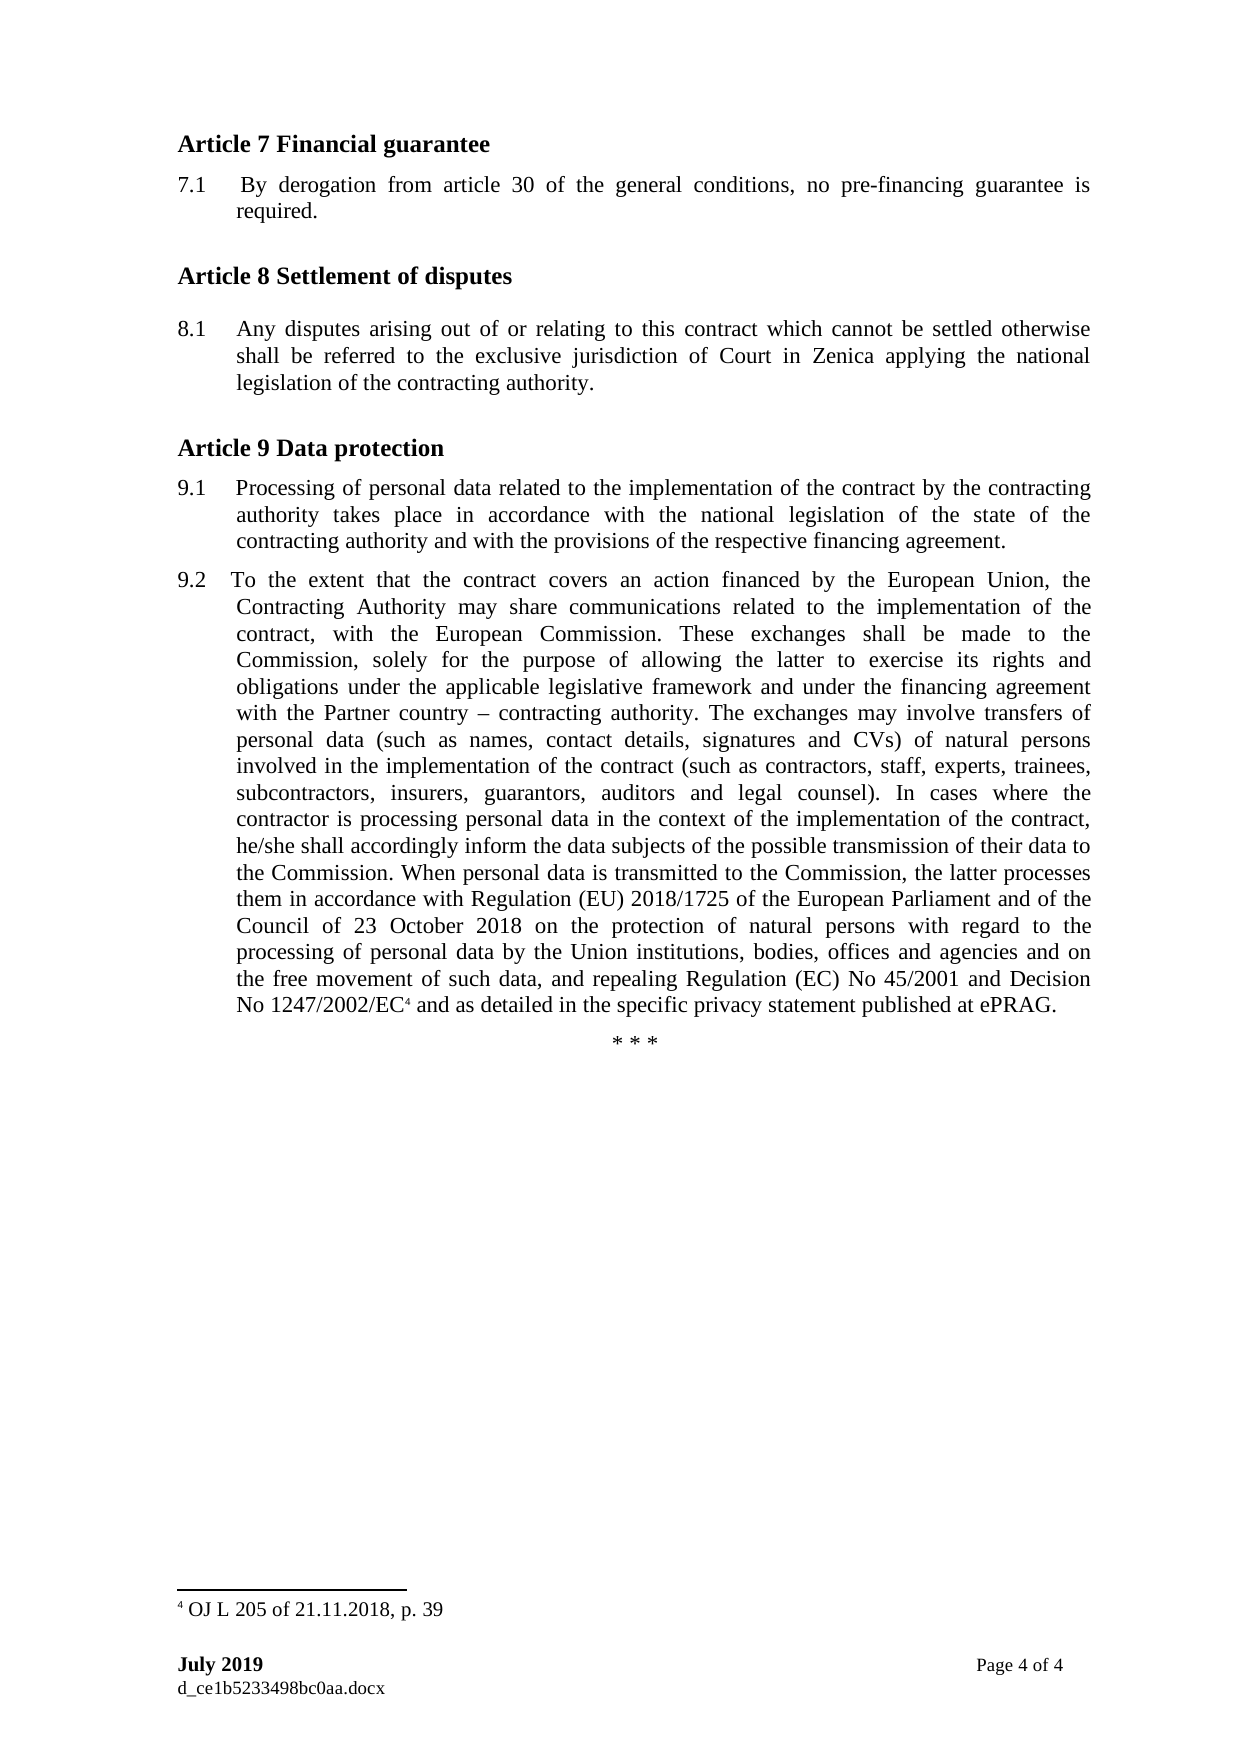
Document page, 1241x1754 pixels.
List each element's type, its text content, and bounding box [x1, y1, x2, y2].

text 9.1 Processing of personal data related to the implementation of the contract by the contracting authority takes place in accordance with the national legislation of the state of the contracting authority and with the provisions of the respective financing agreement. [177, 474, 1092, 554]
text * * * [177, 1030, 1092, 1057]
text 9.2 To the extent that the contract covers an action financed by the European Union, the Contracting Authority may share communications related to the implementation of the contract, with the European Commission. These exchanges shall be made to the Commission, solely for the purpose of allowing the latter to exercise its rights and obligations under the applicable legislative framework and under the financing agreement with the Partner country – contracting authority. The exchanges may involve transfers of personal data (such as names, contact details, signatures and CVs) of natural persons involved in the implementation of the contract (such as contractors, staff, experts, trainees, subcontractors, insurers, guarantors, auditors and legal counsel). In cases where the contractor is processing personal data in the context of the implementation of the contract, he/she shall accordingly inform the data subjects of the possible transmission of their data to the Commission. When personal data is transmitted to the Commission, the latter processes them in accordance with Regulation (EU) 2018/1725 of the European Parliament and of the Council of 23 October 2018 on the protection of natural persons with regard to the processing of personal data by the Union institutions, bodies, offices and agencies and on the free movement of such data, and repealing Regulation (EC) No 45/2001 and Decision No 1247/2002/EC and as detailed in the specific privacy statement published at ePRAG. [177, 566, 1092, 1018]
text Article 8 Settlement of disputes [177, 261, 1092, 290]
text 8.1 Any disputes arising out of or relating to this contract which cannot be settled otherwise shall be referred to the exclusive jurisdiction of Court in Zenica applying the national legislation of the contracting authority. [177, 315, 1092, 395]
text 7.1 By derogation from article 30 of the general conditions, no pre-financing guarantee is required. [177, 171, 1092, 224]
text Article 9 Data protection [177, 432, 1092, 462]
text Article 7 Financial guarantee [177, 129, 1092, 158]
